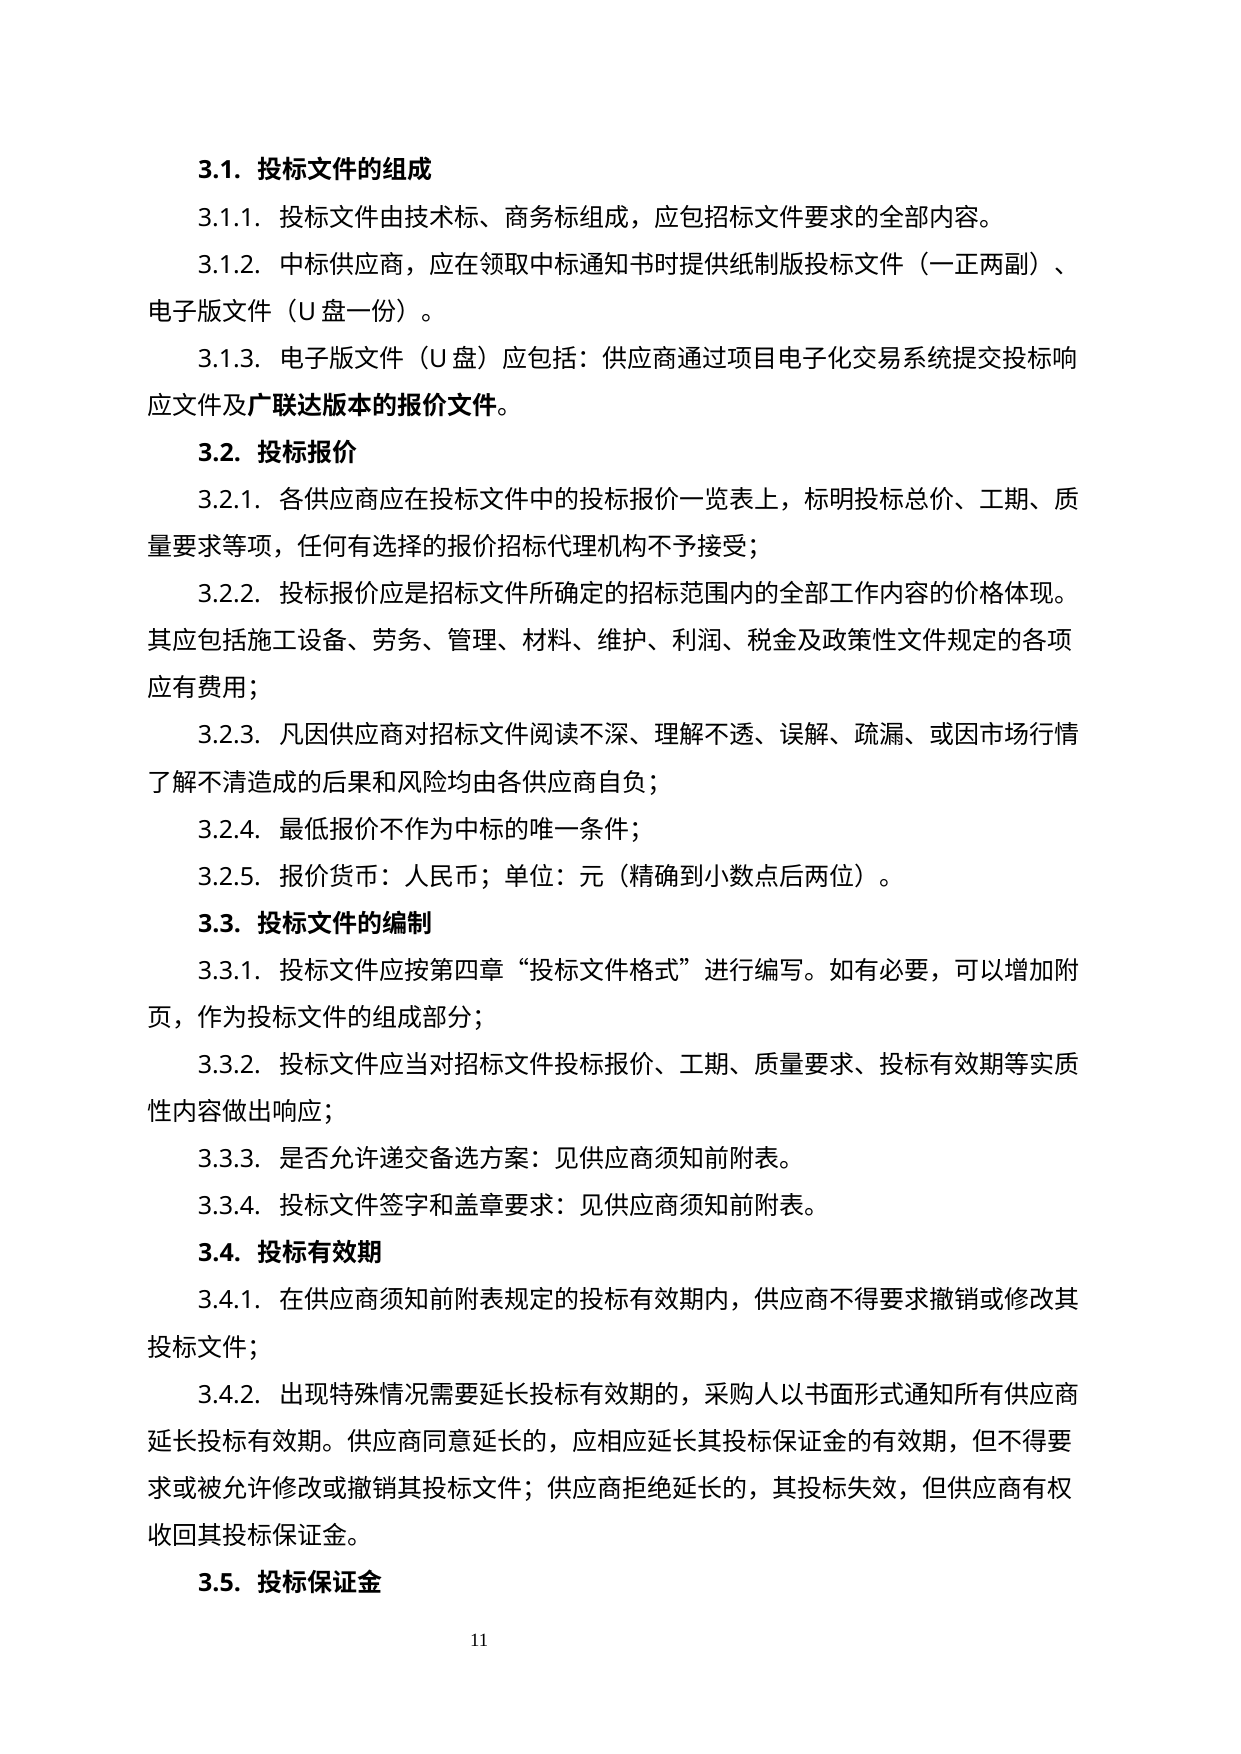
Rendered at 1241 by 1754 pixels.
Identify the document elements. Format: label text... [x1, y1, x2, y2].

list 投标报价 [148, 432, 1093, 469]
list 是否允许递交备选方案：见供应商须知前附表。 [148, 1139, 1093, 1175]
list 投标有效期 [148, 1233, 1093, 1269]
list 投标文件的编制 [148, 903, 1093, 939]
list 投标保证金 [148, 1562, 1093, 1599]
list 各供应商应在投标文件中的投标报价一览表上，标明投标总价、工期、质量要求等项，任何有选择的报价招标代理机构不予接受； [148, 479, 1093, 563]
list 投标文件由技术标、商务标组成，应包招标文件要求的全部内容。 [148, 197, 1093, 233]
list 投标文件签字和盖章要求：见供应商须知前附表。 [148, 1186, 1093, 1222]
list 中标供应商，应在领取中标通知书时提供纸制版投标文件（一正两副）、电子版文件（U盘一份）。 [148, 244, 1093, 327]
list 投标文件的组成 [148, 150, 1093, 186]
list 电子版文件（U盘）应包括：供应商通过项目电子化交易系统提交投标响应文件及广联达版本的报价文件。 [148, 338, 1093, 422]
list 在供应商须知前附表规定的投标有效期内，供应商不得要求撤销或修改其投标文件； [148, 1280, 1093, 1363]
list 报价货币：人民币；单位：元（精确到小数点后两位）。 [148, 856, 1093, 892]
list 最低报价不作为中标的唯一条件； [148, 809, 1093, 845]
list 投标报价应是招标文件所确定的招标范围内的全部工作内容的价格体现。其应包括施工设备、劳务、管理、材料、维护、利润、税金及政策性文件规定的各项应有费用； [148, 574, 1093, 704]
list 投标文件应按第四章“投标文件格式”进行编写。如有必要，可以增加附页，作为投标文件的组成部分； [148, 950, 1093, 1034]
list 投标文件应当对招标文件投标报价、工期、质量要求、投标有效期等实质性内容做出响应； [148, 1044, 1093, 1128]
list 凡因供应商对招标文件阅读不深、理解不透、误解、疏漏、或因市场行情了解不清造成的后果和风险均由各供应商自负； [148, 715, 1093, 798]
list 出现特殊情况需要延长投标有效期的，采购人以书面形式通知所有供应商延长投标有效期。供应商同意延长的，应相应延长其投标保证金的有效期，但不得要求或被允许修改或撤销其投标文件；供应商拒绝延长的，其投标失效，但供应商有权收回其投标保证金。 [148, 1374, 1093, 1552]
